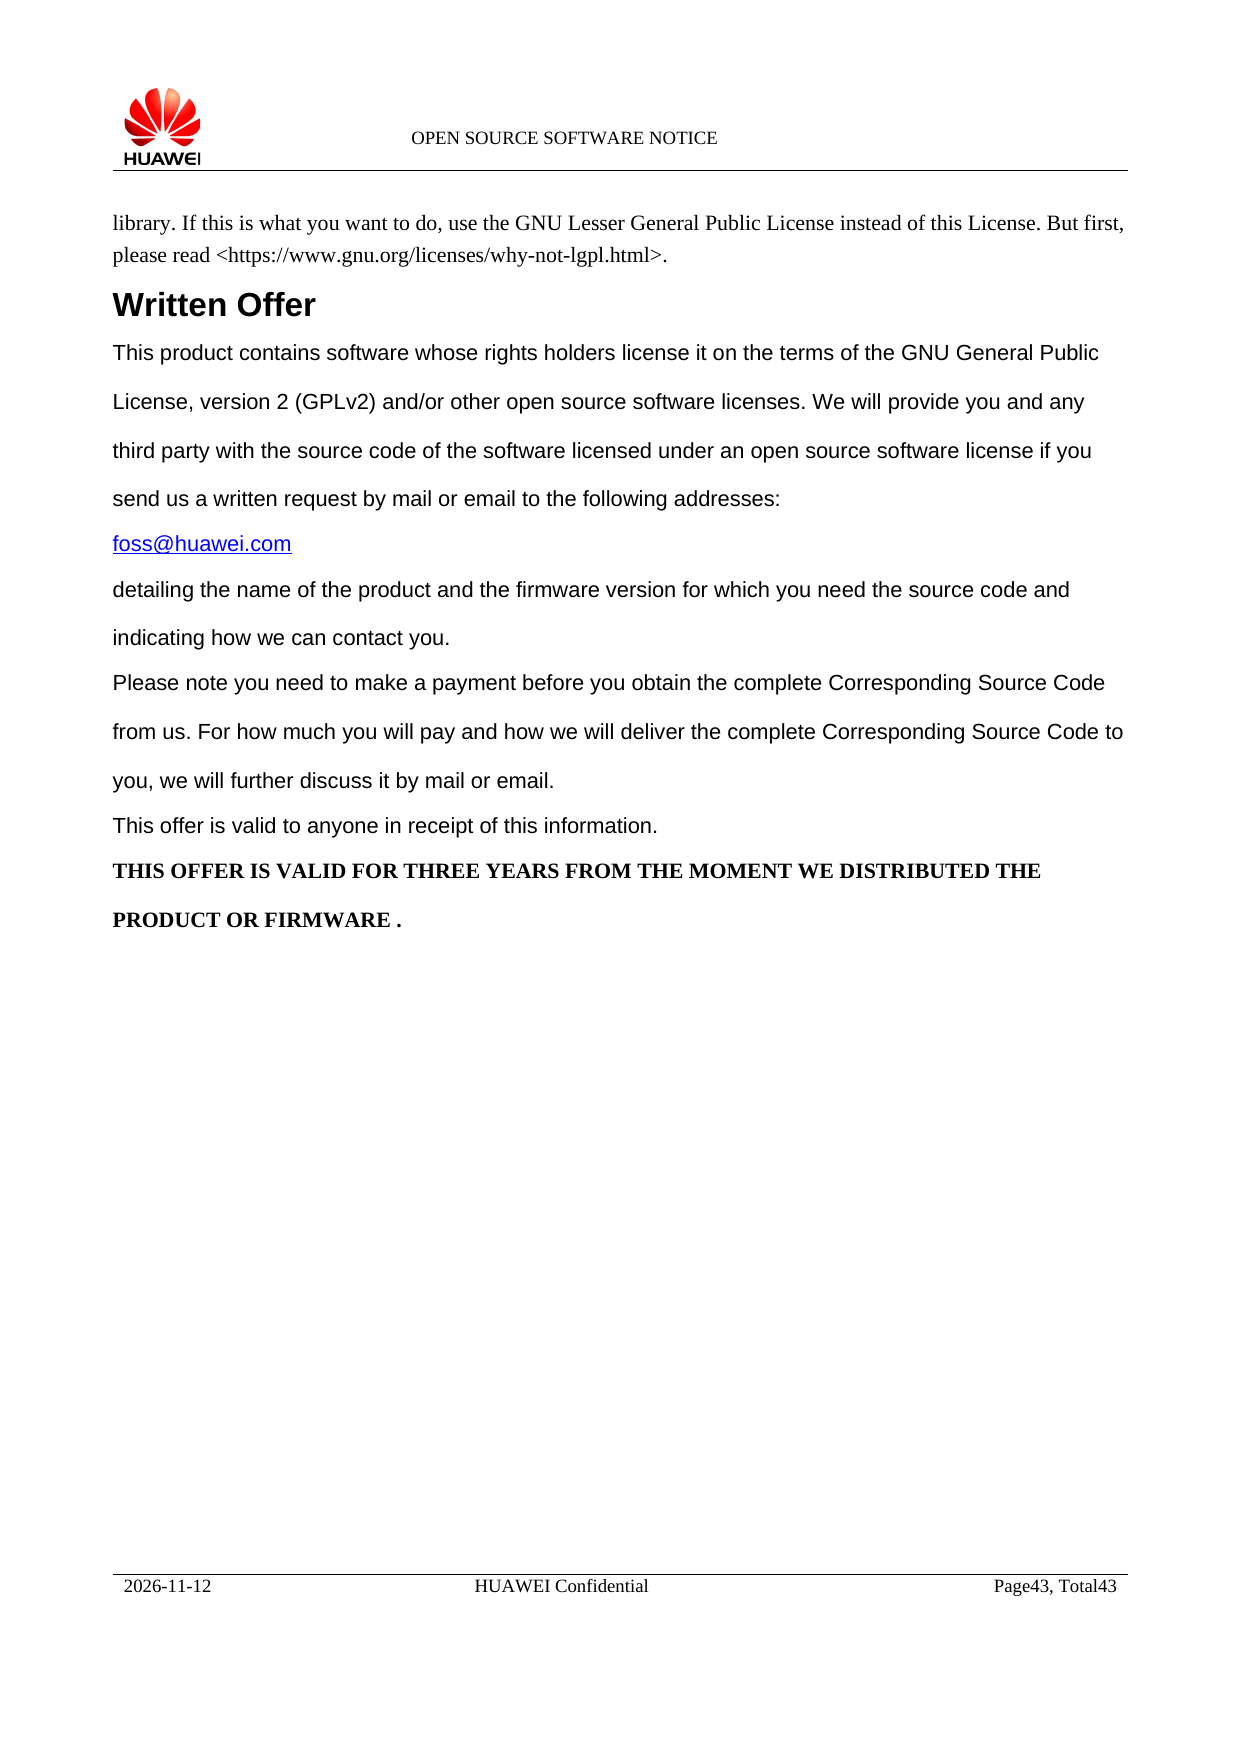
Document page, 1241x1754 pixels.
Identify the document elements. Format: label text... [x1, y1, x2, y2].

text Written Offer [112, 271, 1128, 336]
text This offer is valid to anyone in receipt of this information. [112, 809, 1128, 842]
text This product contains software whose rights holders license it on the terms of the GNU General Public License, version 2 (GPLv2) and/or other open source software licenses. We will provide you and any third party with the source code of the software licensed under an open source software license if you send us a written request by mail or email to the following addresses: [112, 336, 1128, 515]
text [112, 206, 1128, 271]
text Please note you need to make a payment before you obtain the complete Corresponding Source Code from us. For how much you will pay and how we will deliver the complete Corresponding Source Code to you, we will further discuss it by mail or email. [112, 667, 1128, 797]
text This offer is valid for three years from the moment we distributed the product or firmware . [112, 854, 1128, 936]
text detailing the name of the product and the firmware version for which you need the source code and indicating how we can contact you. [112, 573, 1128, 654]
picture [124, 88, 201, 165]
text foss@huawei.com [112, 528, 1128, 560]
